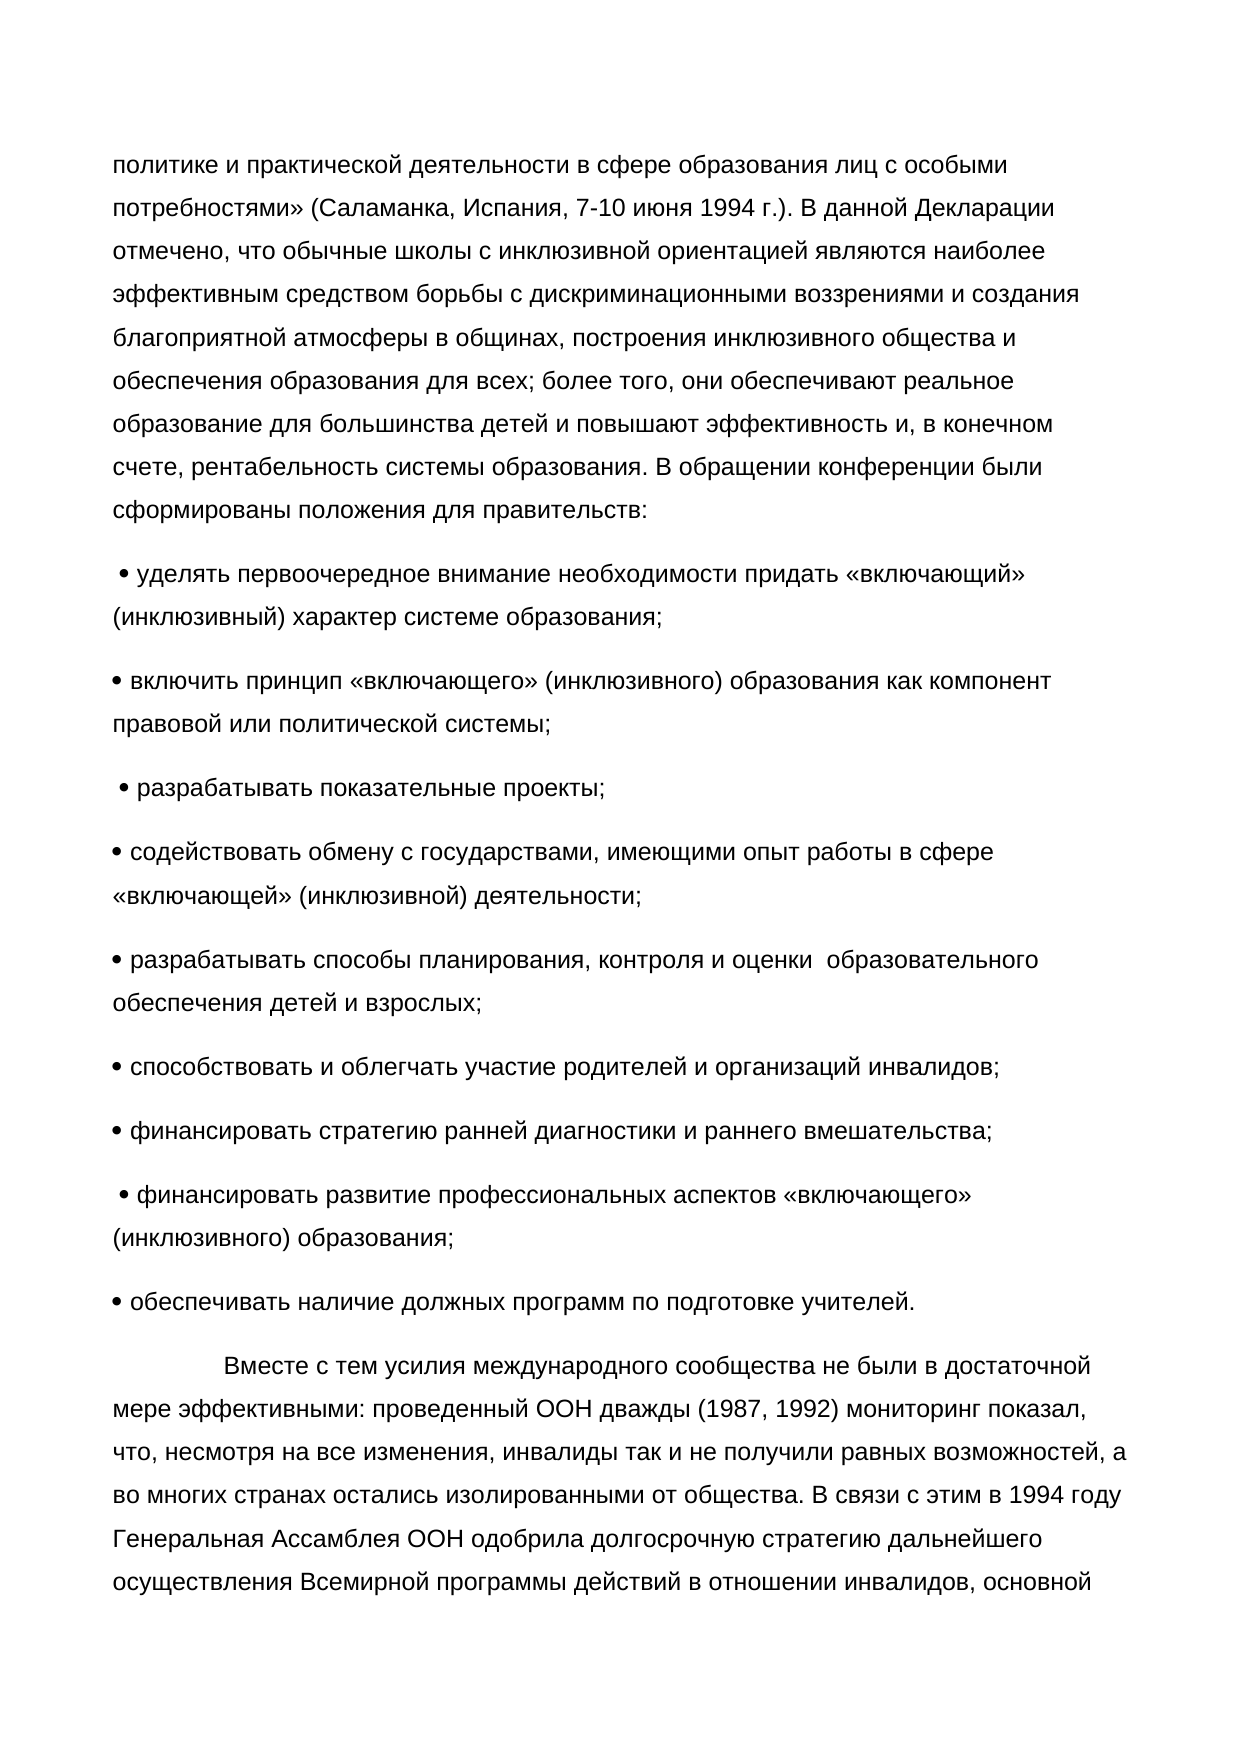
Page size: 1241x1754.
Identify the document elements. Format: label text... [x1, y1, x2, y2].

text способствовать и облегчать участие родителей и организаций инвалидов; [112, 1052, 1128, 1081]
text включить принцип «включающего» (инклюзивного) образования как компонент правовой или политической системы; [112, 666, 1128, 738]
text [112, 1351, 1128, 1596]
text разрабатывать показательные проекты; [112, 773, 1128, 802]
text финансировать развитие профессиональных аспектов «включающего» (инклюзивного) образования; [112, 1180, 1128, 1252]
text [112, 150, 1128, 524]
text обеспечивать наличие должных программ по подготовке учителей. [112, 1287, 1128, 1316]
text разрабатывать способы планирования, контроля и оценки образовательного обеспечения детей и взрослых; [112, 944, 1128, 1017]
text уделять первоочередное внимание необходимости придать «включающий» (инклюзивный) характер системе образования; [112, 559, 1128, 631]
text содействовать обмену с государствами, имеющими опыт работы в сфере «включающей» (инклюзивной) деятельности; [112, 837, 1128, 909]
text финансировать стратегию ранней диагностики и раннего вмешательства; [112, 1116, 1128, 1145]
